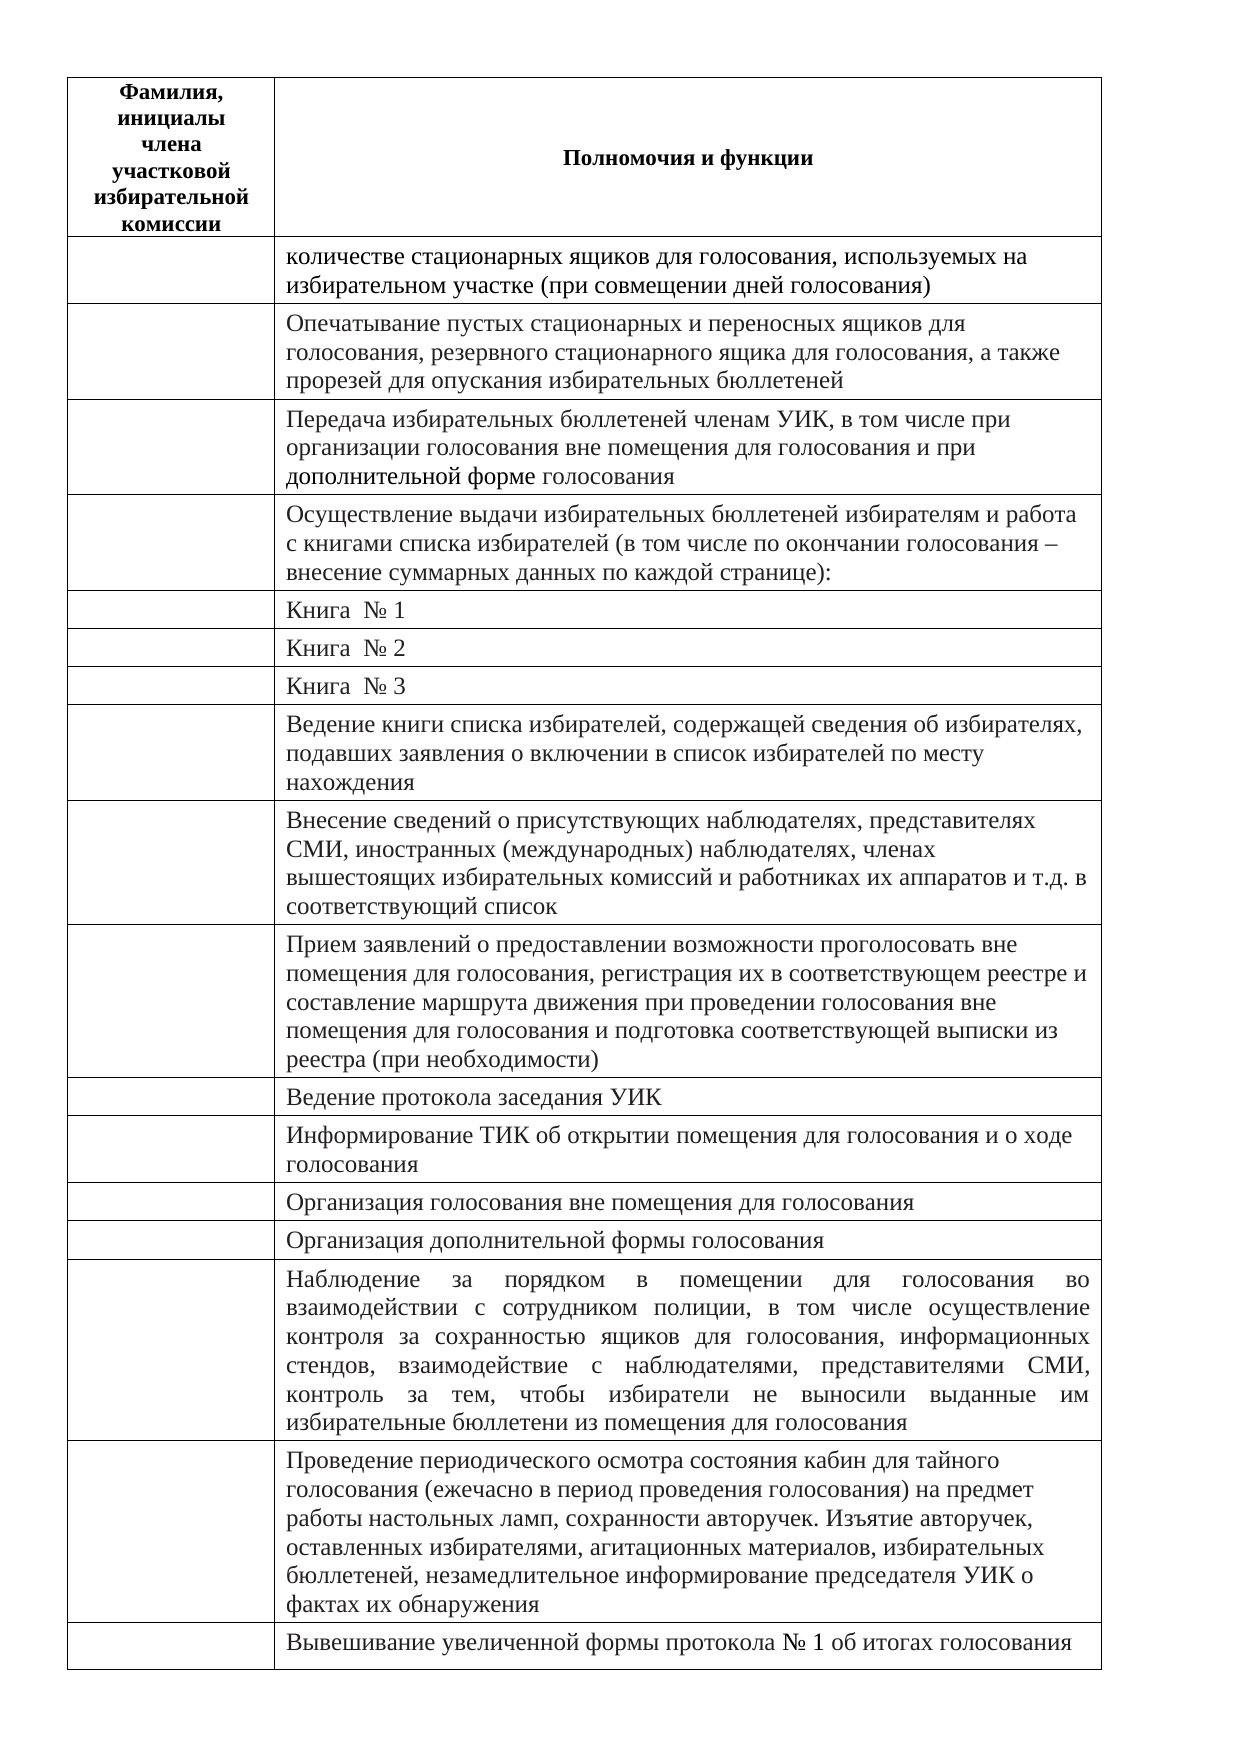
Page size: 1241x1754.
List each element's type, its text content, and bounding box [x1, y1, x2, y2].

table_cell Проведение периодического осмотра состояния кабин для тайного голосования (ежечасно в период проведения голосования) на предмет работы настольных ламп, сохранности авторучек. Изъятие авторучек, оставленных избирателями, агитационных материалов, избирательных бюллетеней, незамедлительное информирование председателя УИК о фактах их обнаружения [275, 1441, 1101, 1622]
table_cell [68, 1116, 274, 1182]
table_cell Книга № 1 [275, 591, 1101, 628]
table_header Фамилия, инициалы члена участковой избирательной комиссии [68, 78, 274, 236]
table_cell Опечатывание пустых стационарных и переносных ящиков для голосования, резервного стационарного ящика для голосования, а также прорезей для опускания избирательных бюллетеней [275, 304, 1101, 398]
table_cell [68, 400, 274, 494]
table_cell Организация дополнительной формы голосования [275, 1221, 1101, 1258]
table_cell Ведение протокола заседания УИК [275, 1078, 1101, 1115]
table_cell Прием заявлений о предоставлении возможности проголосовать вне помещения для голосования, регистрация их в соответствующем реестре и составление маршрута движения при проведении голосования вне помещения для голосования и подготовка соответствующей выписки из реестра (при необходимости) [275, 925, 1101, 1077]
table_cell [68, 1623, 274, 1669]
table_cell [68, 1183, 274, 1220]
table_cell [68, 801, 274, 924]
table_cell [68, 495, 274, 590]
table_cell Книга № 2 [275, 629, 1101, 666]
table_cell [68, 1221, 274, 1258]
table_cell [68, 237, 274, 303]
table_cell [68, 705, 274, 800]
table_cell Передача избирательных бюллетеней членам УИК, в том числе при организации голосования вне помещения для голосования и при дополнительной форме голосования [275, 400, 1101, 494]
table_cell Организация голосования вне помещения для голосования [275, 1183, 1101, 1220]
table_cell Наблюдение за порядком в помещении для голосования во взаимодействии с сотрудником полиции, в том числе осуществление контроля за сохранностью ящиков для голосования, информационных стендов, взаимодействие с наблюдателями, представителями СМИ, контроль за тем, чтобы избиратели не выносили выданные им избирательные бюллетени из помещения для голосования [275, 1260, 1101, 1440]
table_cell [68, 925, 274, 1077]
table_cell [68, 1260, 274, 1440]
table_cell [68, 667, 274, 704]
table_cell [68, 304, 274, 398]
table_cell [68, 1078, 274, 1115]
table_cell Осуществление выдачи избирательных бюллетеней избирателям и работа с книгами списка избирателей (в том числе по окончании голосования – внесение суммарных данных по каждой странице): [275, 495, 1101, 590]
table_cell [68, 629, 274, 666]
table_cell Информирование ТИК об открытии помещения для голосования и о ходе голосования [275, 1116, 1101, 1182]
table_cell Ведение книги списка избирателей, содержащей сведения об избирателях, подавших заявления о включении в список избирателей по месту нахождения [275, 705, 1101, 800]
table_cell Внесение сведений о присутствующих наблюдателях, представителях СМИ, иностранных (международных) наблюдателях, членах вышестоящих избирательных комиссий и работниках их аппаратов и т.д. в соответствующий список [275, 801, 1101, 924]
table_cell Книга № 3 [275, 667, 1101, 704]
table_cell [275, 237, 1101, 303]
table_cell [68, 591, 274, 628]
table_cell [68, 1441, 274, 1622]
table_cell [275, 1623, 1101, 1669]
table_header Полномочия и функции [275, 78, 1101, 236]
